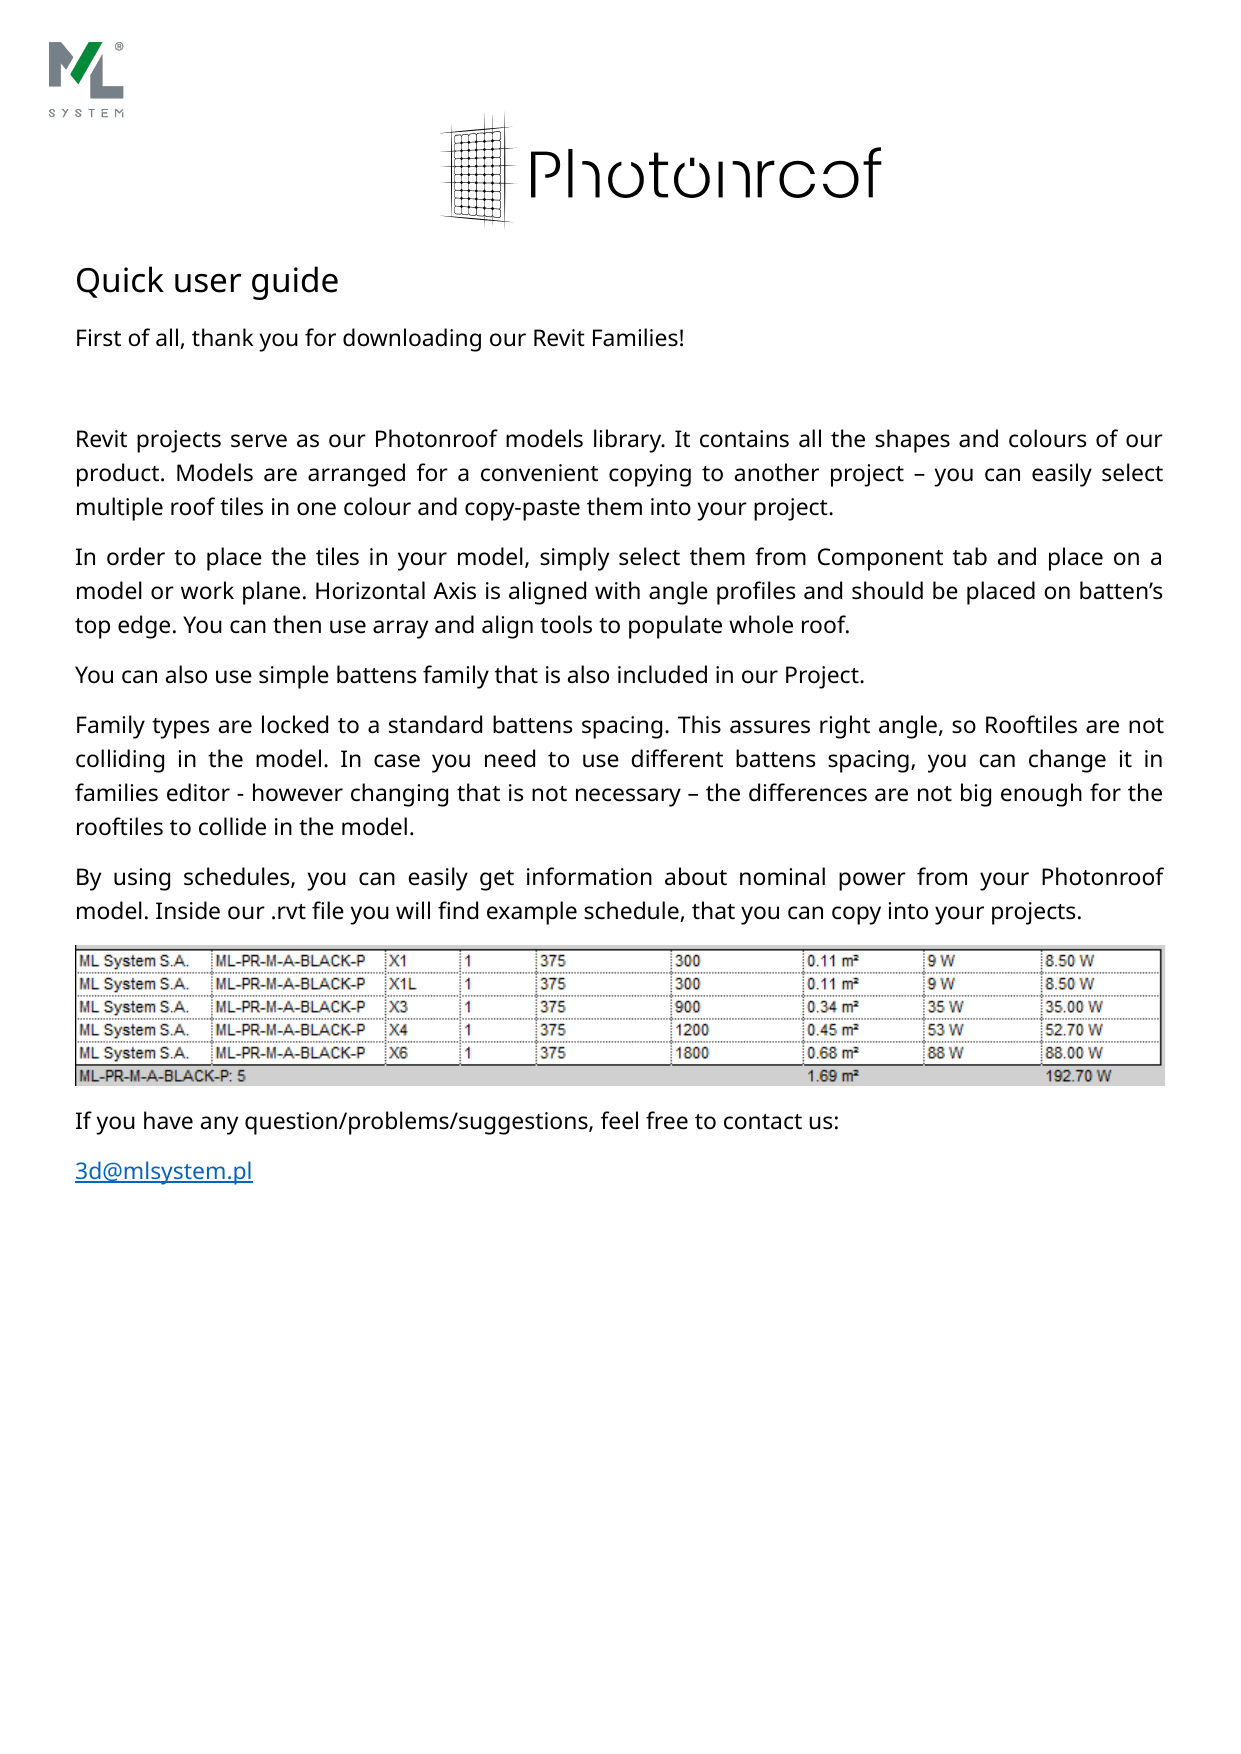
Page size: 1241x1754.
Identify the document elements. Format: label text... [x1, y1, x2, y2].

text Family types are locked to a standard battens spacing. This assures right angle, so Rooftiles are not colliding in the model. In case you need to use different battens spacing, you can change it in families editor - however changing that is not necessary – the differences are not big enough for the rooftiles to collide in the model. [75, 709, 1165, 842]
text Revit projects serve as our Photonroof models library. It contains all the shapes and colours of our product. Models are arranged for a convenient copying to another project – you can easily select multiple roof tiles in one colour and copy-paste them into your project. [75, 423, 1165, 522]
text By using schedules, you can easily get information about nominal power from your Photonroof model. Inside our .rvt file you will find example schedule, that you can copy into your projects. [75, 861, 1165, 926]
text If you have any question/problems/suggestions, feel free to contact us: [75, 1105, 1165, 1136]
text You can also use simple battens family that is also included in our Project. [75, 659, 1165, 690]
text Quick user guide [75, 257, 1165, 302]
text 3d@mlsystem.pl [75, 1155, 1165, 1186]
picture [75, 945, 1166, 1086]
picture [429, 101, 893, 238]
text In order to place the tiles in your model, simply select them from Component tab and place on a model or work plane. Horizontal Axis is aligned with angle profiles and should be placed on batten’s top edge. You can then use array and align tools to populate whole roof. [75, 541, 1165, 640]
text First of all, thank you for downloading our Revit Families! [75, 322, 1165, 354]
picture [34, 28, 138, 132]
